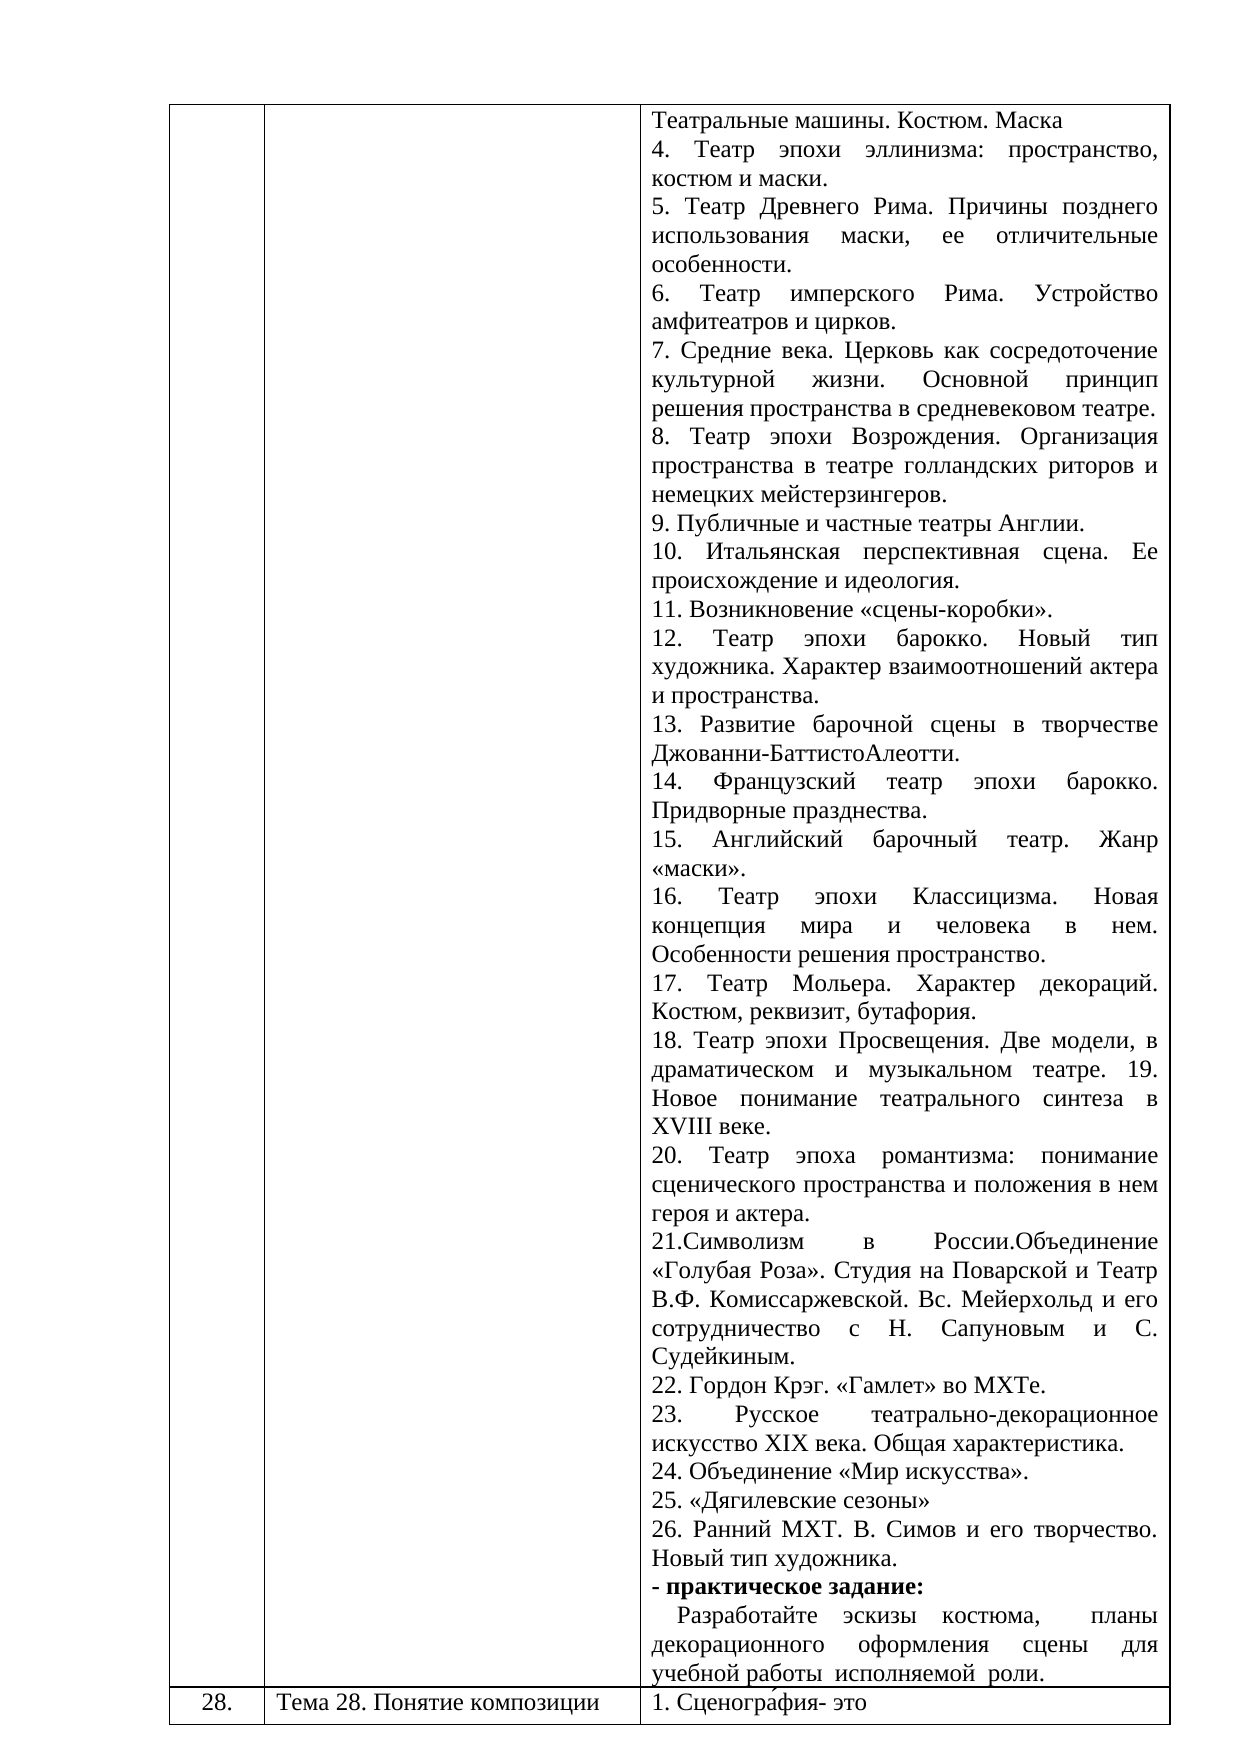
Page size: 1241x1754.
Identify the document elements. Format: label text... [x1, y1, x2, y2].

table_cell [641, 105, 1169, 1686]
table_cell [265, 105, 640, 1686]
table_cell [170, 105, 264, 1686]
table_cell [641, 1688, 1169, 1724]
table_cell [265, 1688, 640, 1724]
table_cell 28. [170, 1688, 264, 1724]
